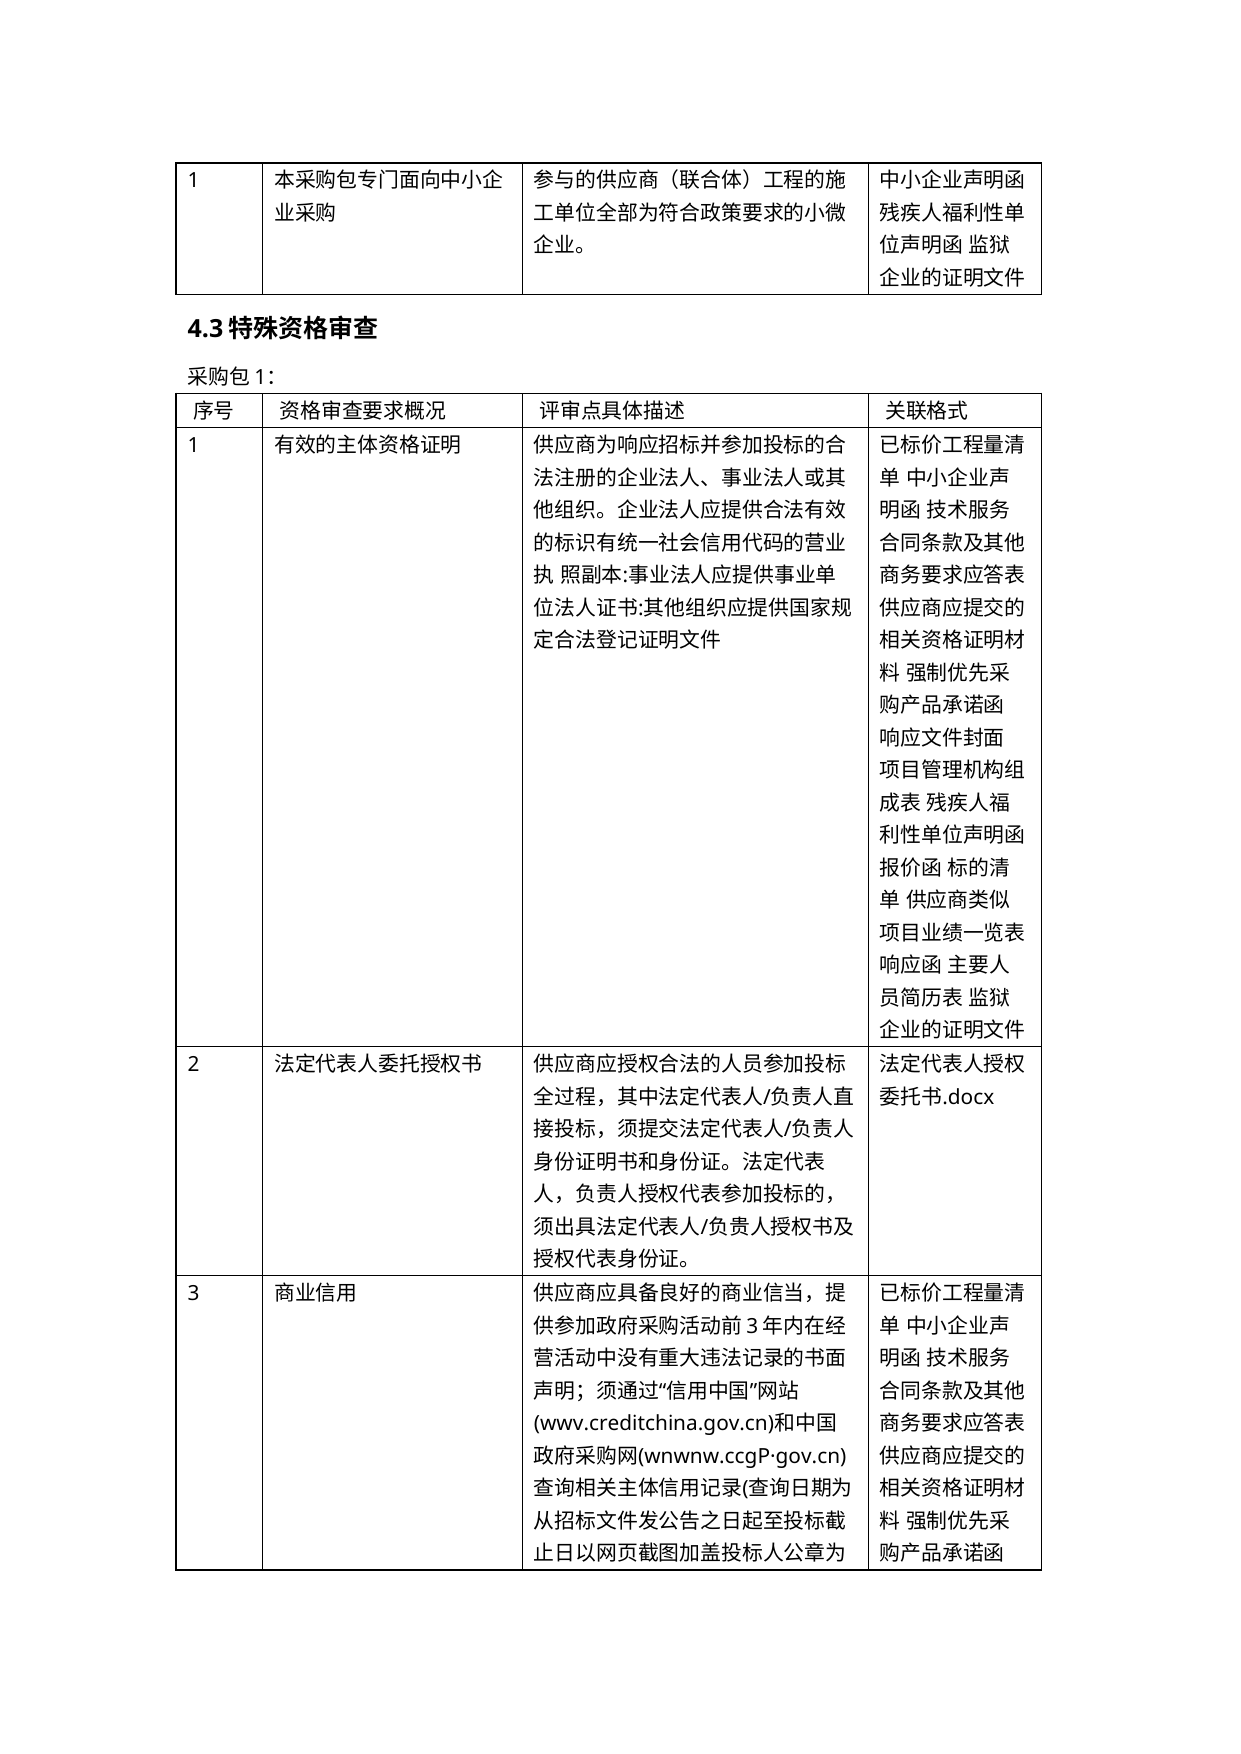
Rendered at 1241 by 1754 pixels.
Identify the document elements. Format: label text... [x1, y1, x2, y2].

table_cell 有效的主体资格证明 [263, 428, 522, 1046]
table_header 序号 [177, 394, 262, 427]
table_cell 1 [177, 164, 262, 293]
text 4.3特殊资格审查 [187, 295, 1053, 360]
table_cell 供应商应授权合法的人员参加投标全过程，其中法定代表人/负责人直接投标，须提交法定代表人/负责人身份证明书和身份证。法定代表人，负责人授权代表参加投标的，须出具法定代表人/负贵人授权书及授权代表身份证。 [523, 1047, 868, 1275]
table_cell 商业信用 [263, 1276, 522, 1569]
table_cell 本采购包专门面向中小企业采购 [263, 164, 522, 293]
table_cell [523, 1276, 868, 1569]
table_cell 参与的供应商（联合体）工程的施工单位全部为符合政策要求的小微企业。 [523, 164, 868, 293]
table_cell 供应商为响应招标并参加投标的合法注册的企业法人、事业法人或其他组织。企业法人应提供合法有效的标识有统一社会信用代码的营业执 照副本:事业法人应提供事业单位法人证书:其他组织应提供国家规定合法登记证明文件 [523, 428, 868, 1046]
table_header 评审点具体描述 [523, 394, 868, 427]
table_header 关联格式 [869, 394, 1041, 427]
table_cell 已标价工程量清单 中小企业声明函 技术服务合同条款及其他商务要求应答表 供应商应提交的相关资格证明材料 强制优先采购产品承诺函 响应文件封面 项目管理机构组成表 残疾人福利性单位声明函 报价函 标的清单 供应商类似项目业绩一览表 响应函 主要人员简历表 监狱企业的证明文件 [869, 428, 1041, 1046]
table_cell 法定代表人委托授权书 [263, 1047, 522, 1275]
table_cell 3 [177, 1276, 262, 1569]
table_cell 2 [177, 1047, 262, 1275]
text 采购包1： [187, 360, 1053, 393]
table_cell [869, 1276, 1041, 1569]
table_header 资格审查要求概况 [263, 394, 522, 427]
table_cell 法定代表人授权委托书.docx [869, 1047, 1041, 1275]
table_cell 中小企业声明函 残疾人福利性单位声明函 监狱企业的证明文件 [869, 164, 1041, 293]
table_cell 1 [177, 428, 262, 1046]
